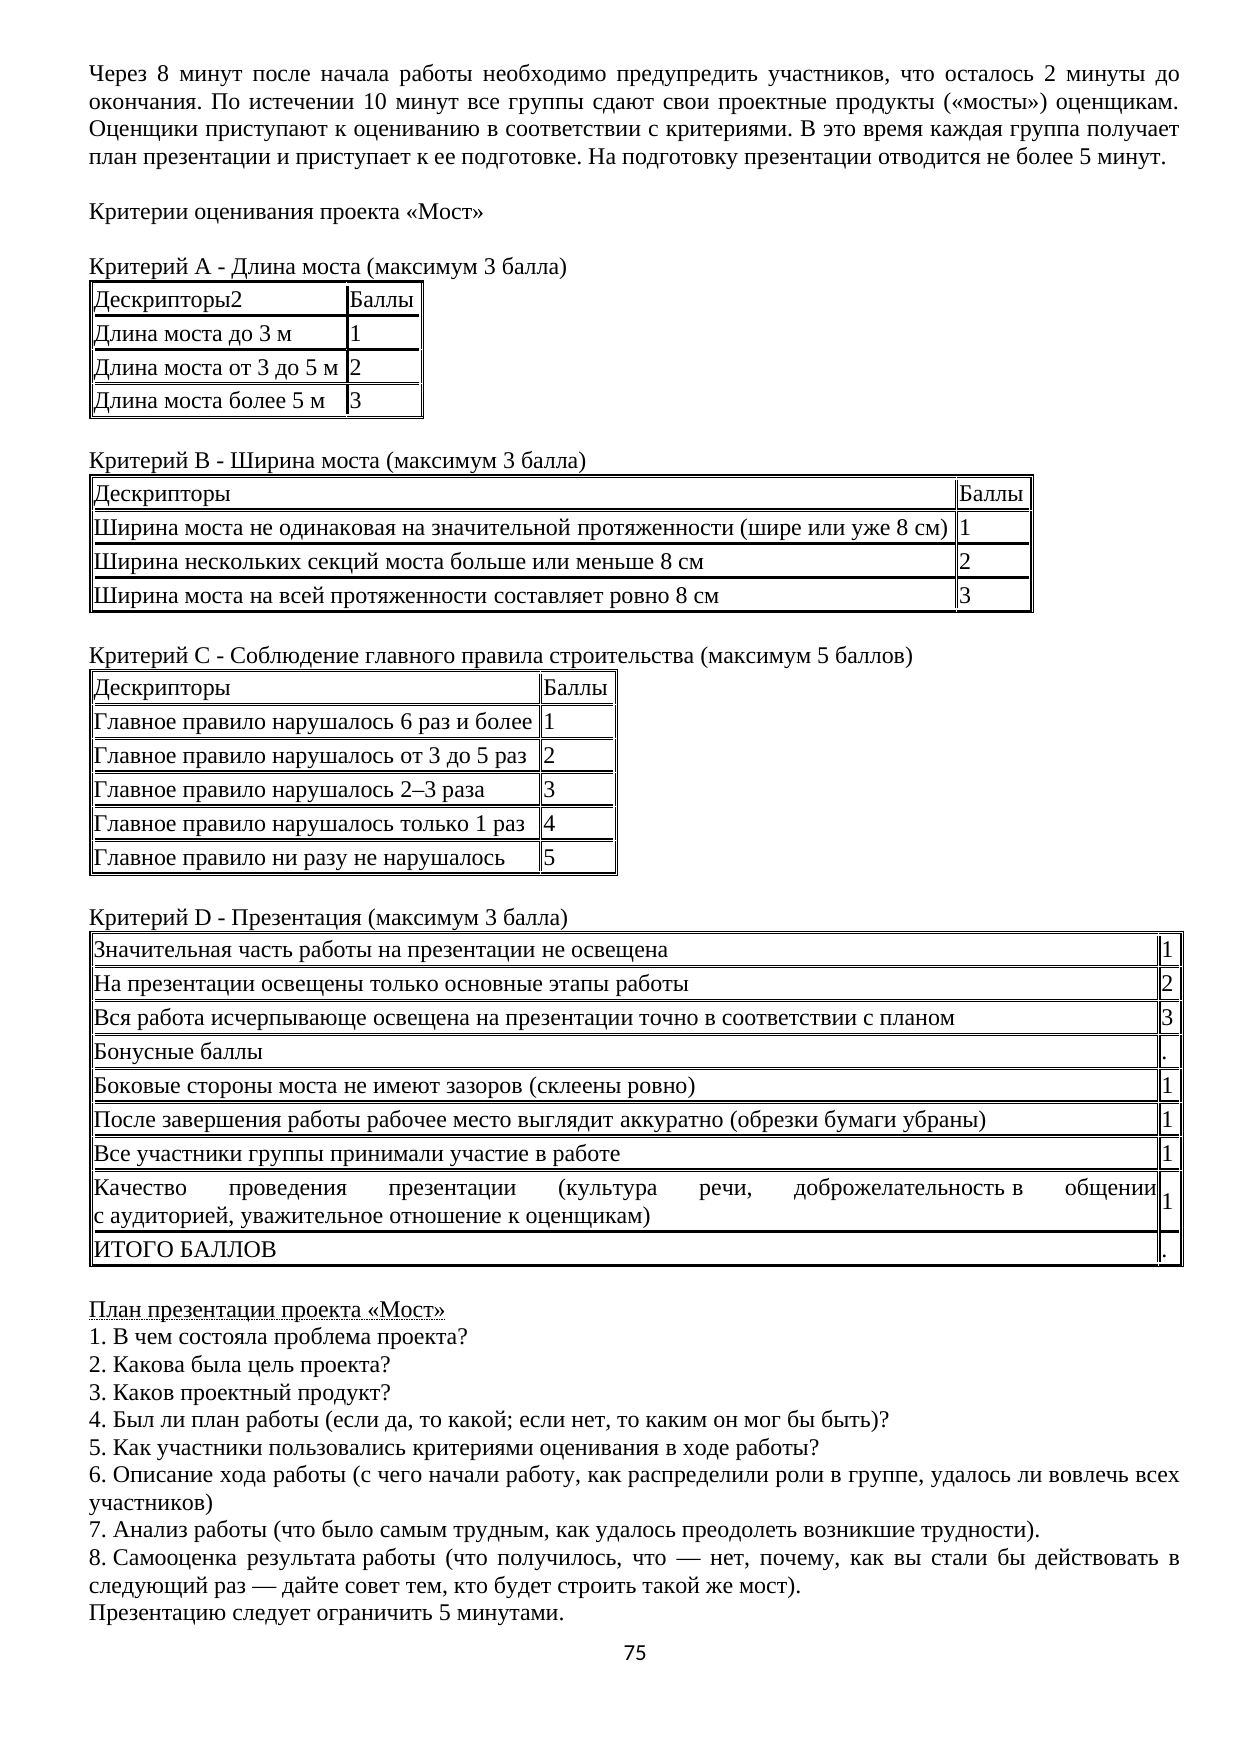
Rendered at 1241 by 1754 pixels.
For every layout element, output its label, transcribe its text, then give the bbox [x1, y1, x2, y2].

text Критерий С - Соблюдение главного правила строительства (максимум 5 баллов) [89, 641, 1181, 668]
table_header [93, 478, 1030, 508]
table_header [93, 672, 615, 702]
text Критерий А - Длина моста (максимум 3 балла) [89, 252, 1181, 280]
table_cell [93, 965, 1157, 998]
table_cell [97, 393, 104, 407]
text 3. Каков проектный продукт? [89, 1377, 1181, 1405]
text 5. Как участники пользовались критериями оценивания в ходе работы? [89, 1433, 1181, 1460]
text Критерий B - Ширина моста (максимум 3 балла) [89, 447, 1181, 474]
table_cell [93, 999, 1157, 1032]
text План презентации проекта «Мост» [89, 1295, 1181, 1322]
text 4. Был ли план работы (если да, то какой; если нет, то каким он мог бы быть)? [89, 1405, 1181, 1433]
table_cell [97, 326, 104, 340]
text 1. В чем состояла проблема проекта? [89, 1322, 1181, 1350]
text Презентацию следует ограничить 5 минутами. [89, 1598, 1181, 1626]
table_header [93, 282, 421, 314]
text 6. Описание хода работы (с чего начали работу, как распределили роли в группе, удалось ли вовлечь всех участников) [89, 1460, 1181, 1516]
text Через 8 минут после начала работы необходимо предупредить участников, что осталось 2 минуты до окончания. По истечении 10 минут все группы сдают свои проектные продукты («мосты») оценщикам. Оценщики приступают к оцениванию в соответствии с критериями. В это время каждая группа получает план презентации и приступает к ее подготовке. На подготовку презентации отводится не более 5 минут. [89, 59, 1181, 169]
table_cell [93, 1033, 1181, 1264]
text Критерии оценивания проекта «Мост» [89, 197, 1181, 225]
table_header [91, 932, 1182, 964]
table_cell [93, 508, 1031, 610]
text 2. Какова была цель проекта? [89, 1350, 1181, 1377]
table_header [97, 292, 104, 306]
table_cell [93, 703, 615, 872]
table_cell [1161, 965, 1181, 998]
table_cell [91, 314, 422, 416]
text 7. Анализ работы (что было самым трудным, как удалось преодолеть возникшие трудности). [89, 1516, 1181, 1543]
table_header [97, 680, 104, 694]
text Критерий D - Презентация (максимум 3 балла) [89, 903, 1181, 931]
text 8. Самооценка результата работы (что получилось, что — нет, почему, как вы стали бы действовать в следующий раз — дайте совет тем, кто будет строить такой же мост). [89, 1543, 1181, 1598]
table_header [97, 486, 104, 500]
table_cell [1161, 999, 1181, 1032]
